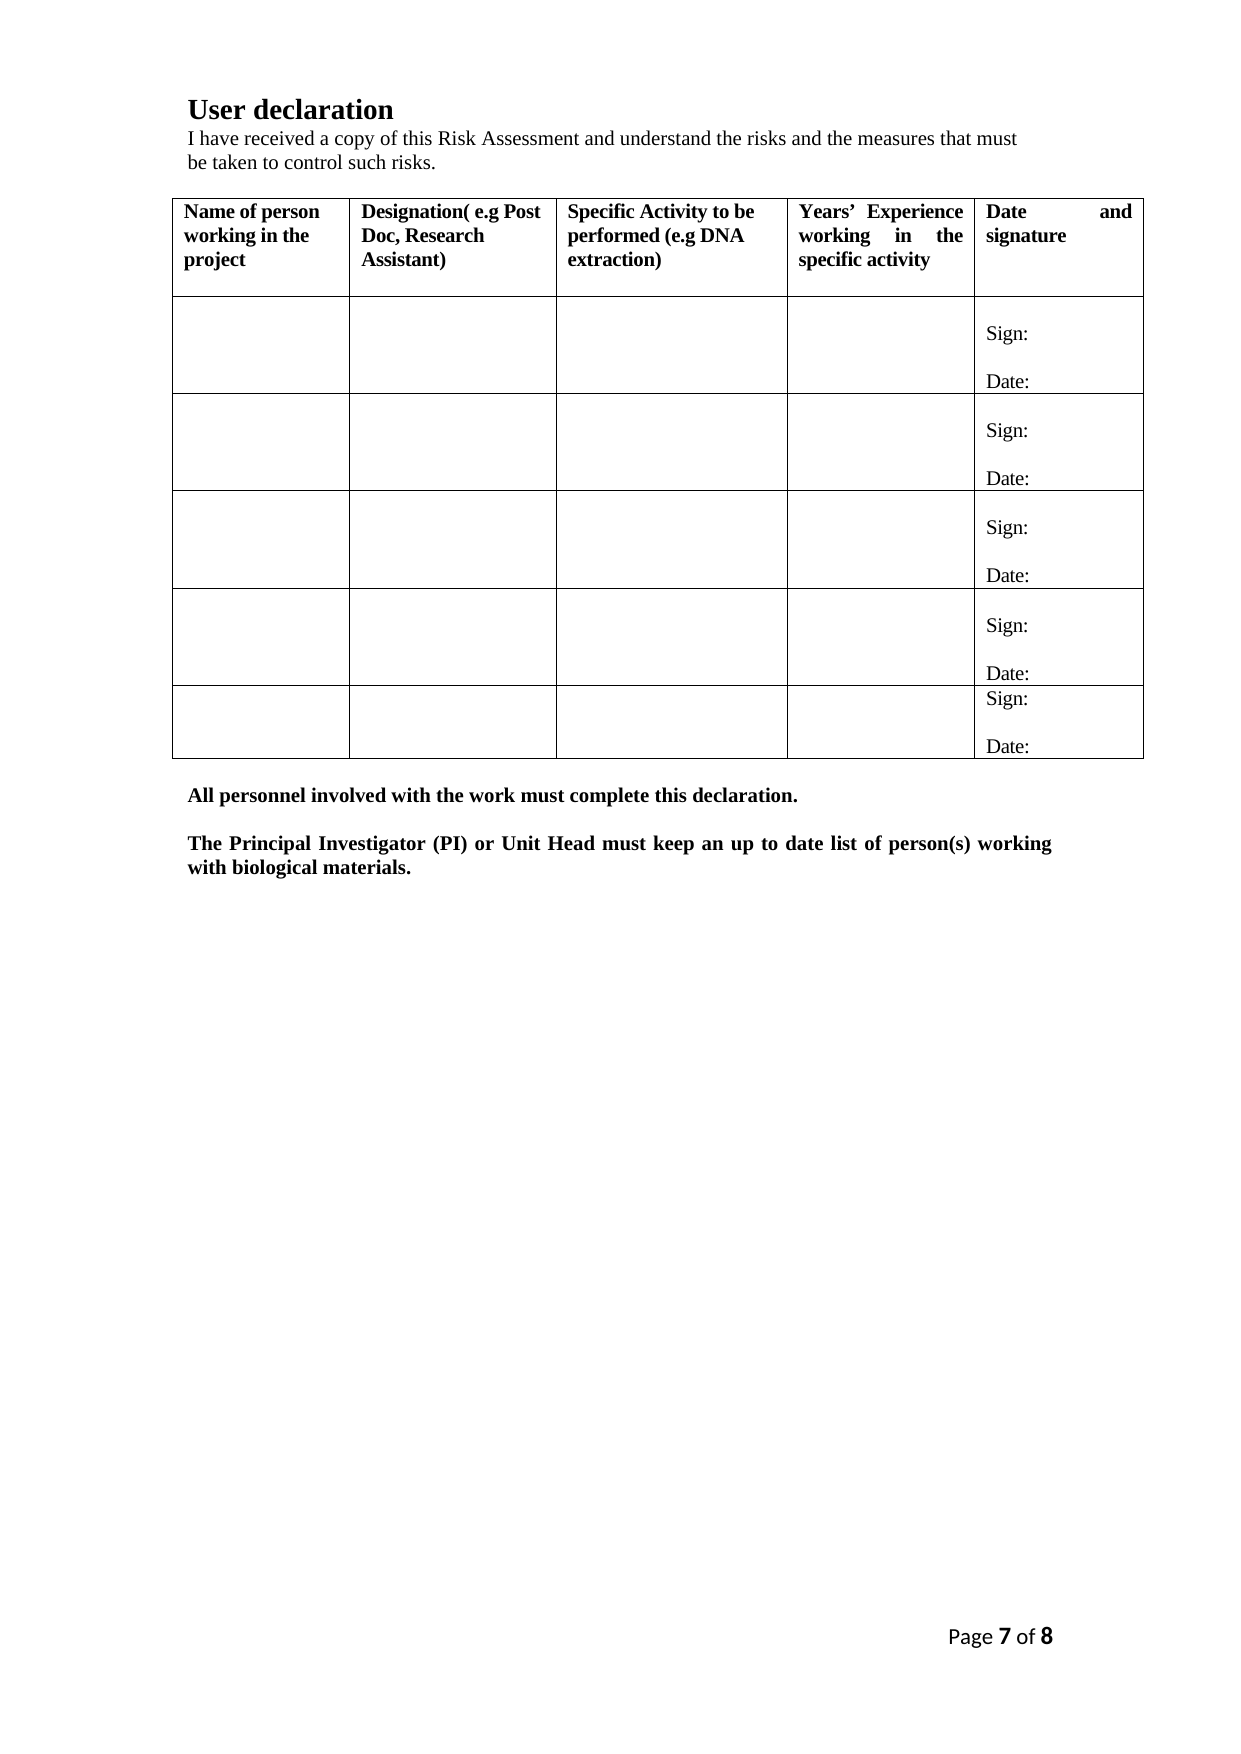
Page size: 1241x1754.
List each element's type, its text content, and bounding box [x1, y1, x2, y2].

table_cell [788, 686, 974, 758]
table_cell [350, 297, 556, 393]
table_cell [350, 589, 556, 685]
table_cell [173, 394, 349, 490]
text All personnel involved with the work must complete this declaration. [187, 783, 1053, 807]
table_header Designation( e.g Post Doc, Research Assistant) [350, 199, 556, 296]
text User declaration [187, 92, 1053, 126]
table_cell [173, 491, 349, 587]
table_cell Sign: Date: [975, 491, 1143, 587]
table_header Name of person working in the project [173, 199, 349, 296]
table_cell [350, 491, 556, 587]
table_cell Sign: Date: [975, 297, 1143, 393]
table_header Date and signature [975, 199, 1143, 296]
table_cell [557, 686, 787, 758]
table_cell [557, 297, 787, 393]
text The Principal Investigator (PI) or Unit Head must keep an up to date list of person(s) working with biological materials. [187, 831, 1053, 879]
table_header Years’ Experience working in the specific activity [788, 199, 974, 296]
table_cell [173, 297, 349, 393]
table_cell Sign: Date: [975, 686, 1143, 758]
table_header Specific Activity to be performed (e.g DNA extraction) [557, 199, 787, 296]
table_cell [350, 686, 556, 758]
table_cell [557, 394, 787, 490]
table_cell [788, 394, 974, 490]
table_cell Sign: Date: [975, 394, 1143, 490]
table_cell [173, 686, 349, 758]
table_cell Sign: Date: [975, 589, 1143, 685]
text I have received a copy of this Risk Assessment and understand the risks and the measures that must be taken to control such risks. [187, 126, 1024, 174]
table_cell [173, 589, 349, 685]
table_cell [350, 394, 556, 490]
table_cell [557, 589, 787, 685]
table_cell [788, 297, 974, 393]
table_cell [557, 491, 787, 587]
table_cell [788, 589, 974, 685]
table_cell [788, 491, 974, 587]
